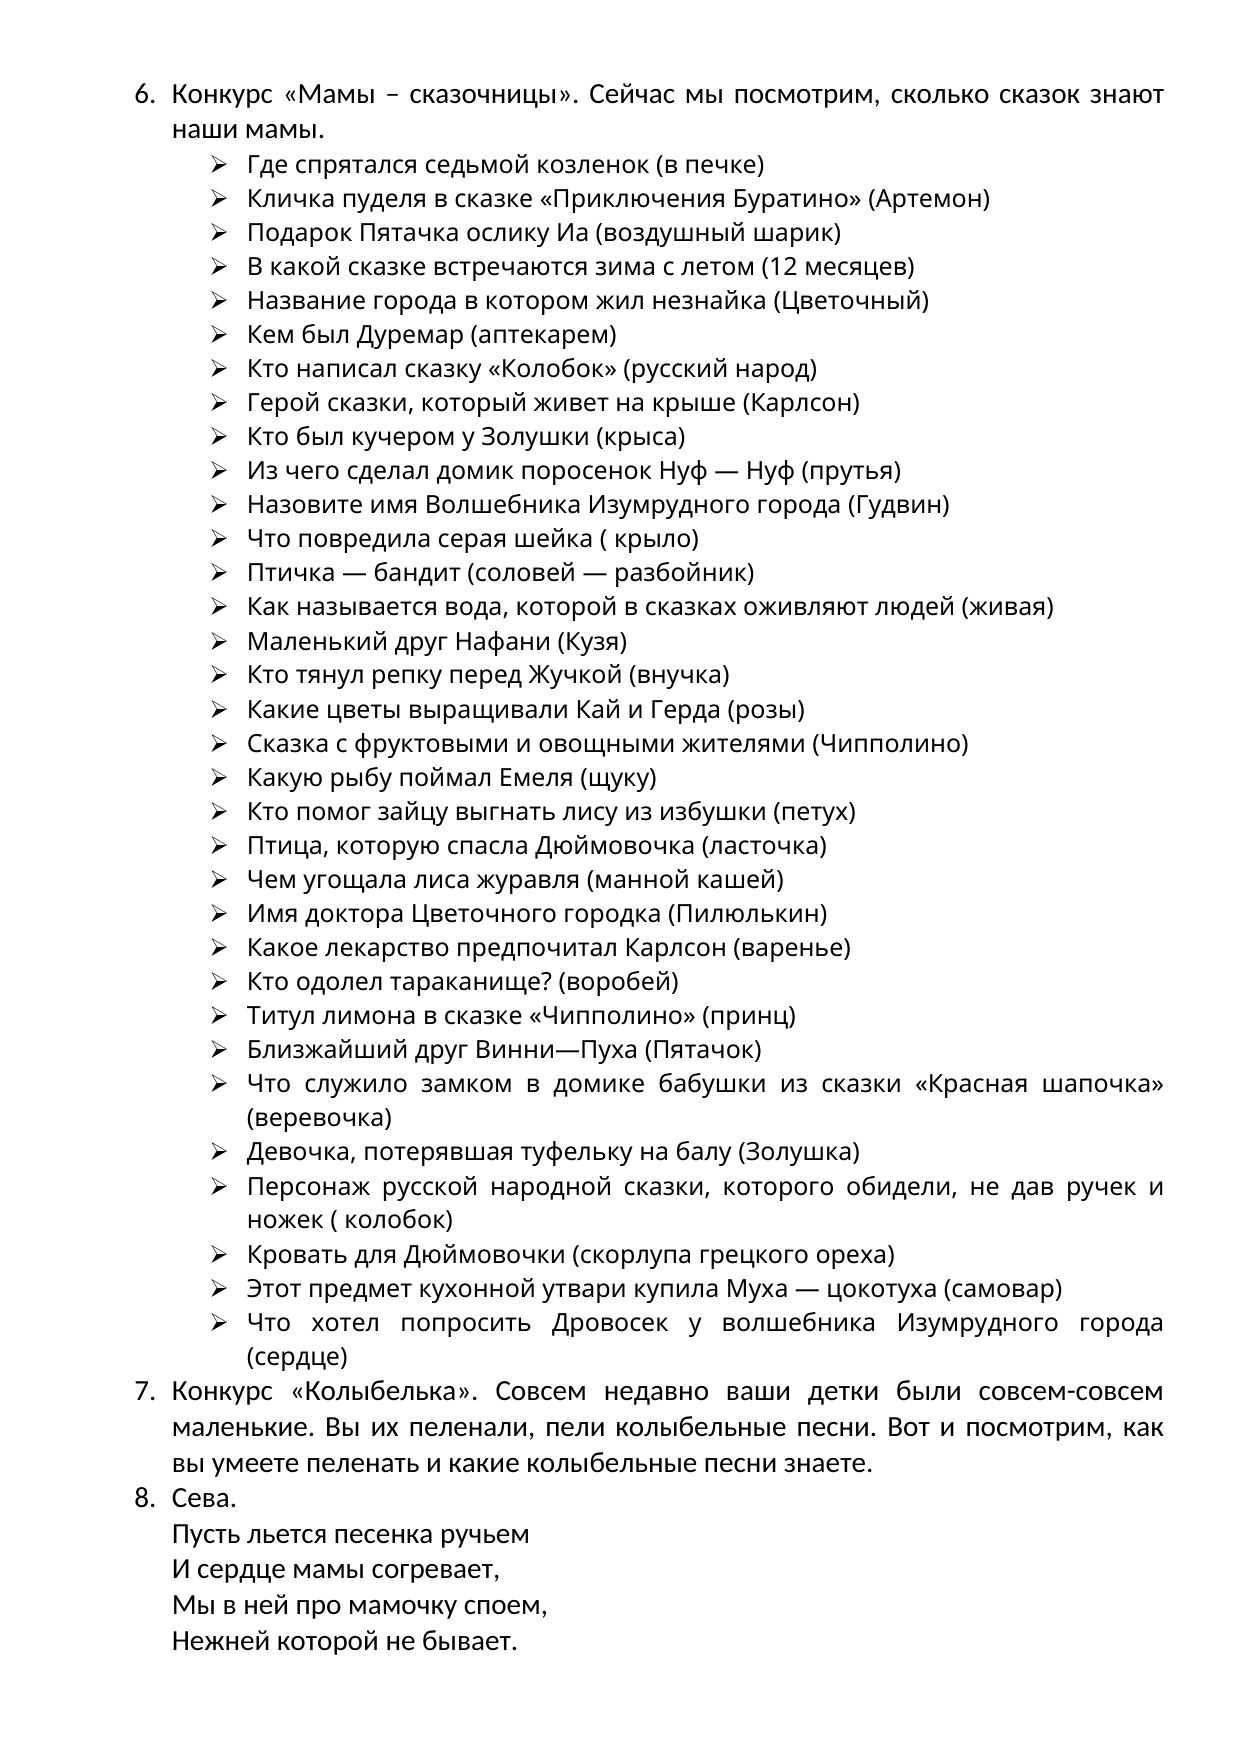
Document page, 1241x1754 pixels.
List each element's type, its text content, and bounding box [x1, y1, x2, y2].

list Кто написал сказку «Колобок» (русский народ) [209, 351, 1165, 385]
list Титул лимона в сказке «Чипполино» (принц) [209, 998, 1165, 1032]
list Кличка пуделя в сказке «Приключения Буратино» (Артемон) [209, 180, 1165, 214]
list Кровать для Дюймовочки (скорлупа грецкого ореха) [209, 1236, 1165, 1270]
list Мы в ней про мамочку споем, [172, 1586, 1165, 1622]
list Девочка, потерявшая туфельку на балу (Золушка) [209, 1134, 1165, 1168]
list Сева. [134, 1479, 1165, 1515]
list И сердце мамы согревает, [172, 1551, 1165, 1586]
list Персонаж русской народной сказки, которого обидели, не дав ручек и ножек ( колобок) [209, 1168, 1165, 1236]
list Близжайший друг Винни—Пуха (Пятачок) [209, 1032, 1165, 1066]
list Птичка — бандит (соловей — разбойник) [209, 555, 1165, 589]
list Название города в котором жил незнайка (Цветочный) [209, 282, 1165, 317]
list Что повредила серая шейка ( крыло) [209, 521, 1165, 555]
list Какую рыбу поймал Емеля (щуку) [209, 759, 1165, 793]
list Какие цветы выращивали Кай и Герда (розы) [209, 691, 1165, 725]
list Конкурс «Мамы – сказочницы». Сейчас мы посмотрим, сколько сказок знают наши мамы. [134, 75, 1165, 146]
list Птица, которую спасла Дюймовочка (ласточка) [209, 827, 1165, 862]
list Имя доктора Цветочного городка (Пилюлькин) [209, 896, 1165, 930]
list Кто тянул репку перед Жучкой (внучка) [209, 657, 1165, 691]
list Какое лекарство предпочитал Карлсон (варенье) [209, 930, 1165, 964]
list Назовите имя Волшебника Изумрудного города (Гудвин) [209, 487, 1165, 521]
list Кем был Дуремар (аптекарем) [209, 317, 1165, 351]
list Как называется вода, которой в сказках оживляют людей (живая) [209, 589, 1165, 623]
list Нежней которой не бывает. [172, 1622, 1165, 1657]
list Подарок Пятачка ослику Иа (воздушный шарик) [209, 214, 1165, 248]
list Что служило замком в домике бабушки из сказки «Красная шапочка» (веревочка) [209, 1066, 1165, 1134]
list В какой сказке встречаются зима с летом (12 месяцев) [209, 248, 1165, 282]
list Сказка с фруктовыми и овощными жителями (Чипполино) [209, 725, 1165, 759]
list Маленький друг Нафани (Кузя) [209, 623, 1165, 657]
list Чем угощала лиса журавля (манной кашей) [209, 862, 1165, 896]
list Кто помог зайцу выгнать лису из избушки (петух) [209, 793, 1165, 827]
list Герой сказки, который живет на крыше (Карлсон) [209, 385, 1165, 419]
list Конкурс «Колыбелька». Совсем недавно ваши детки были совсем-совсем маленькие. Вы их пеленали, пели колыбельные песни. Вот и посмотрим, как вы умеете пеленать и какие колыбельные песни знаете. [134, 1372, 1165, 1479]
list Что хотел попросить Дровосек у волшебника Изумрудного города (сердце) [209, 1304, 1165, 1372]
list Кто одолел тараканище? (воробей) [209, 964, 1165, 998]
list Пусть льется песенка ручьем [172, 1515, 1165, 1551]
list Из чего сделал домик поросенок Нуф — Нуф (прутья) [209, 453, 1165, 487]
list Кто был кучером у Золушки (крыса) [209, 419, 1165, 453]
list Где спрятался седьмой козленок (в печке) [209, 146, 1165, 180]
list Этот предмет кухонной утвари купила Муха — цокотуха (самовар) [209, 1270, 1165, 1304]
